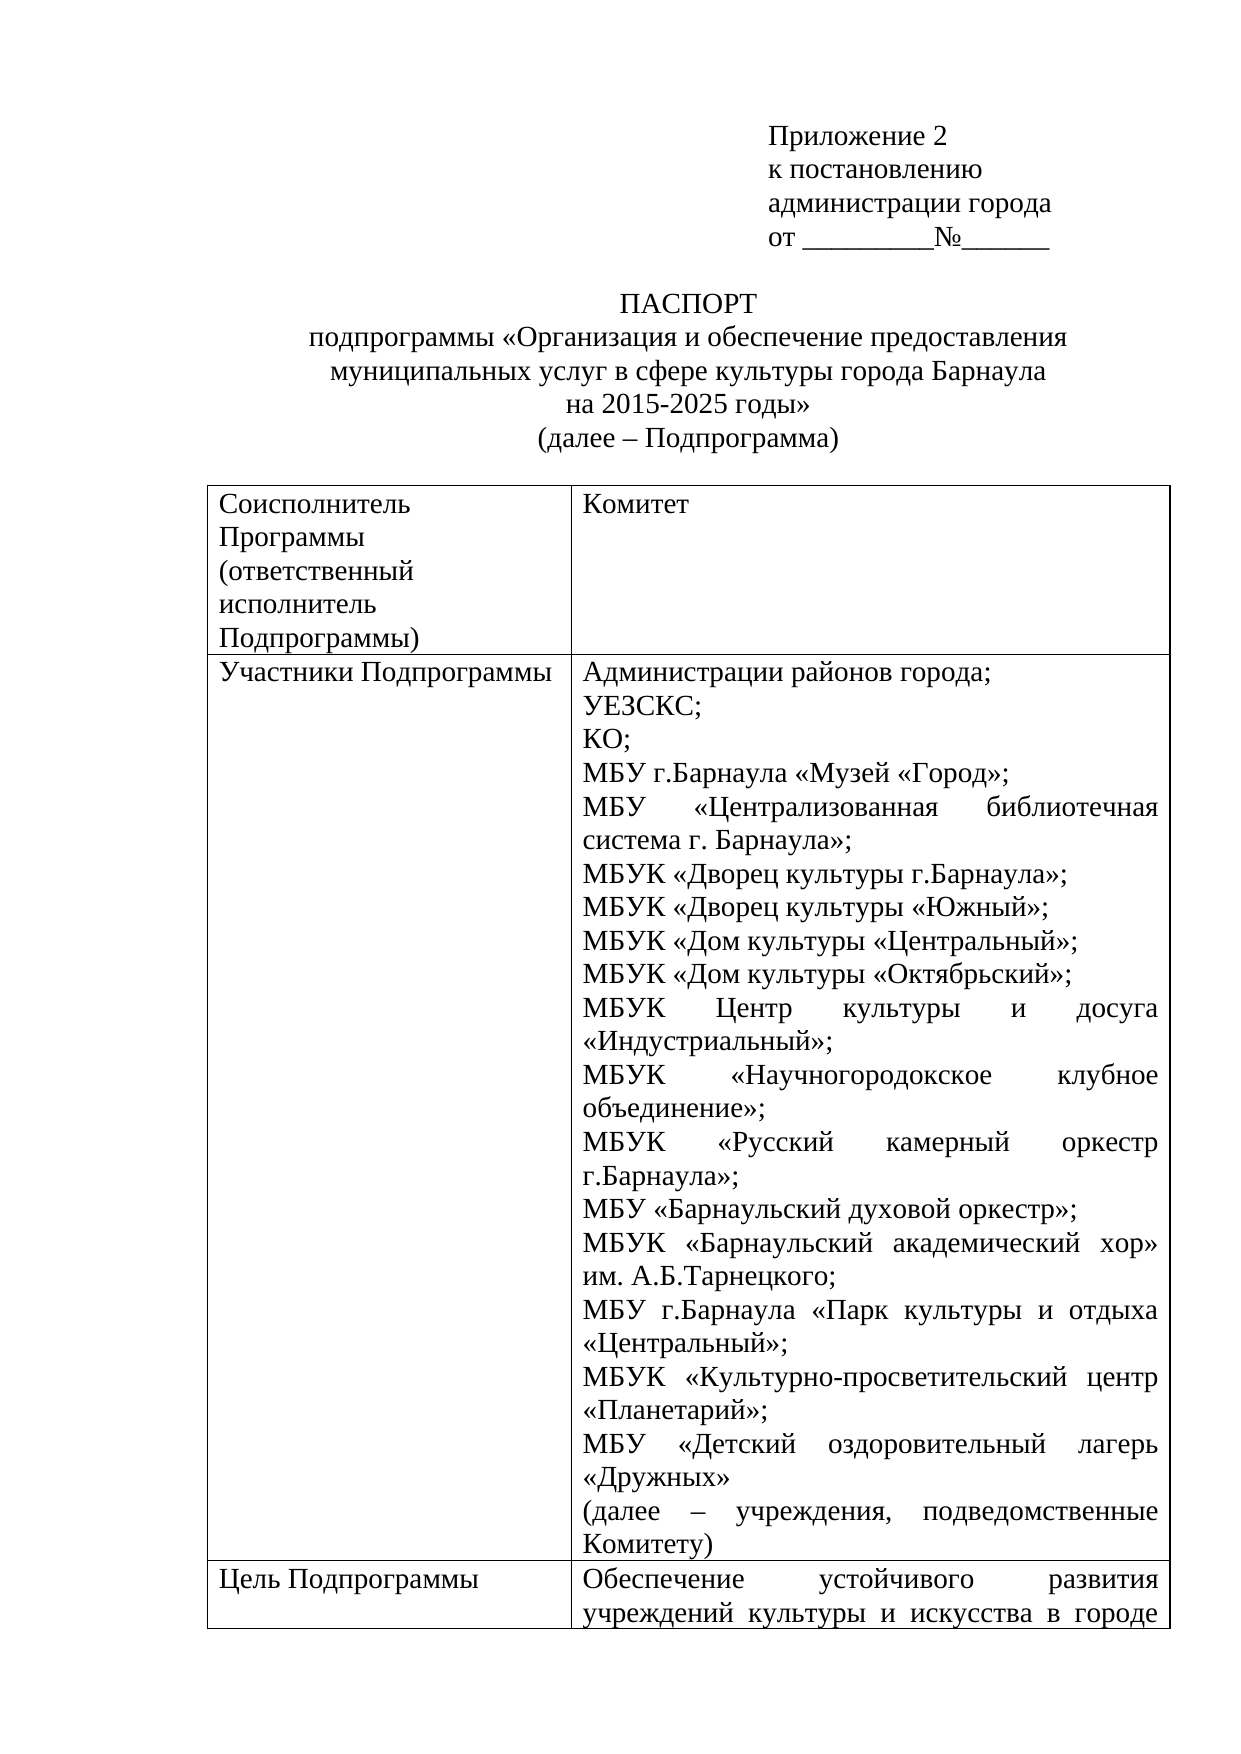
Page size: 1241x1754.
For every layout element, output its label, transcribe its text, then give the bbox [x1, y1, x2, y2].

table_header Соисполнитель Программы (ответственный исполнитель Подпрограммы) [208, 486, 571, 653]
table_cell Цель Подпрограммы [208, 1561, 571, 1628]
table_cell Участники Подпрограммы [208, 655, 571, 1560]
text ПАСПОРТ [207, 286, 1169, 319]
text подпрограммы «Организация и обеспечение предоставления муниципальных услуг в сфере культуры города Барнаула [207, 319, 1169, 386]
table_cell Администрации районов города; УЕЗСКС; КО; МБУ г.Барнаула «Музей «Город»; МБУ «Централизованная библиотечная система г. Барнаула»; МБУК «Дворец культуры г.Барнаула»; МБУК «Дворец культуры «Южный»; МБУК «Дом культуры «Центральный»; МБУК «Дом культуры «Октябрьский»; МБУК Центр культуры и досуга «Индустриальный»; МБУК «Научногородокское клубное объединение»; МБУК «Русский камерный оркестр г.Барнаула»; МБУ «Барнаульский духовой оркестр»; МБУК «Барнаульский академический хор» им. А.Б.Тарнецкого; МБУ г.Барнаула «Парк культуры и отдыха «Центральный»; МБУК «Культурно-просветительский центр «Планетарий»; МБУ «Детский оздоровительный лагерь «Дружных» (далее – учреждения, подведомственные Комитету) [572, 655, 1169, 1560]
text на 2015-2025 годы» [207, 386, 1169, 420]
text Приложение 2 [768, 118, 1169, 152]
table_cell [572, 1561, 1169, 1628]
text (далее – Подпрограмма) [207, 420, 1169, 453]
table_header Комитет [572, 486, 1169, 653]
text к постановлению [768, 152, 1169, 185]
text администрации города [768, 185, 1169, 219]
text от _________№______ [768, 219, 1169, 252]
